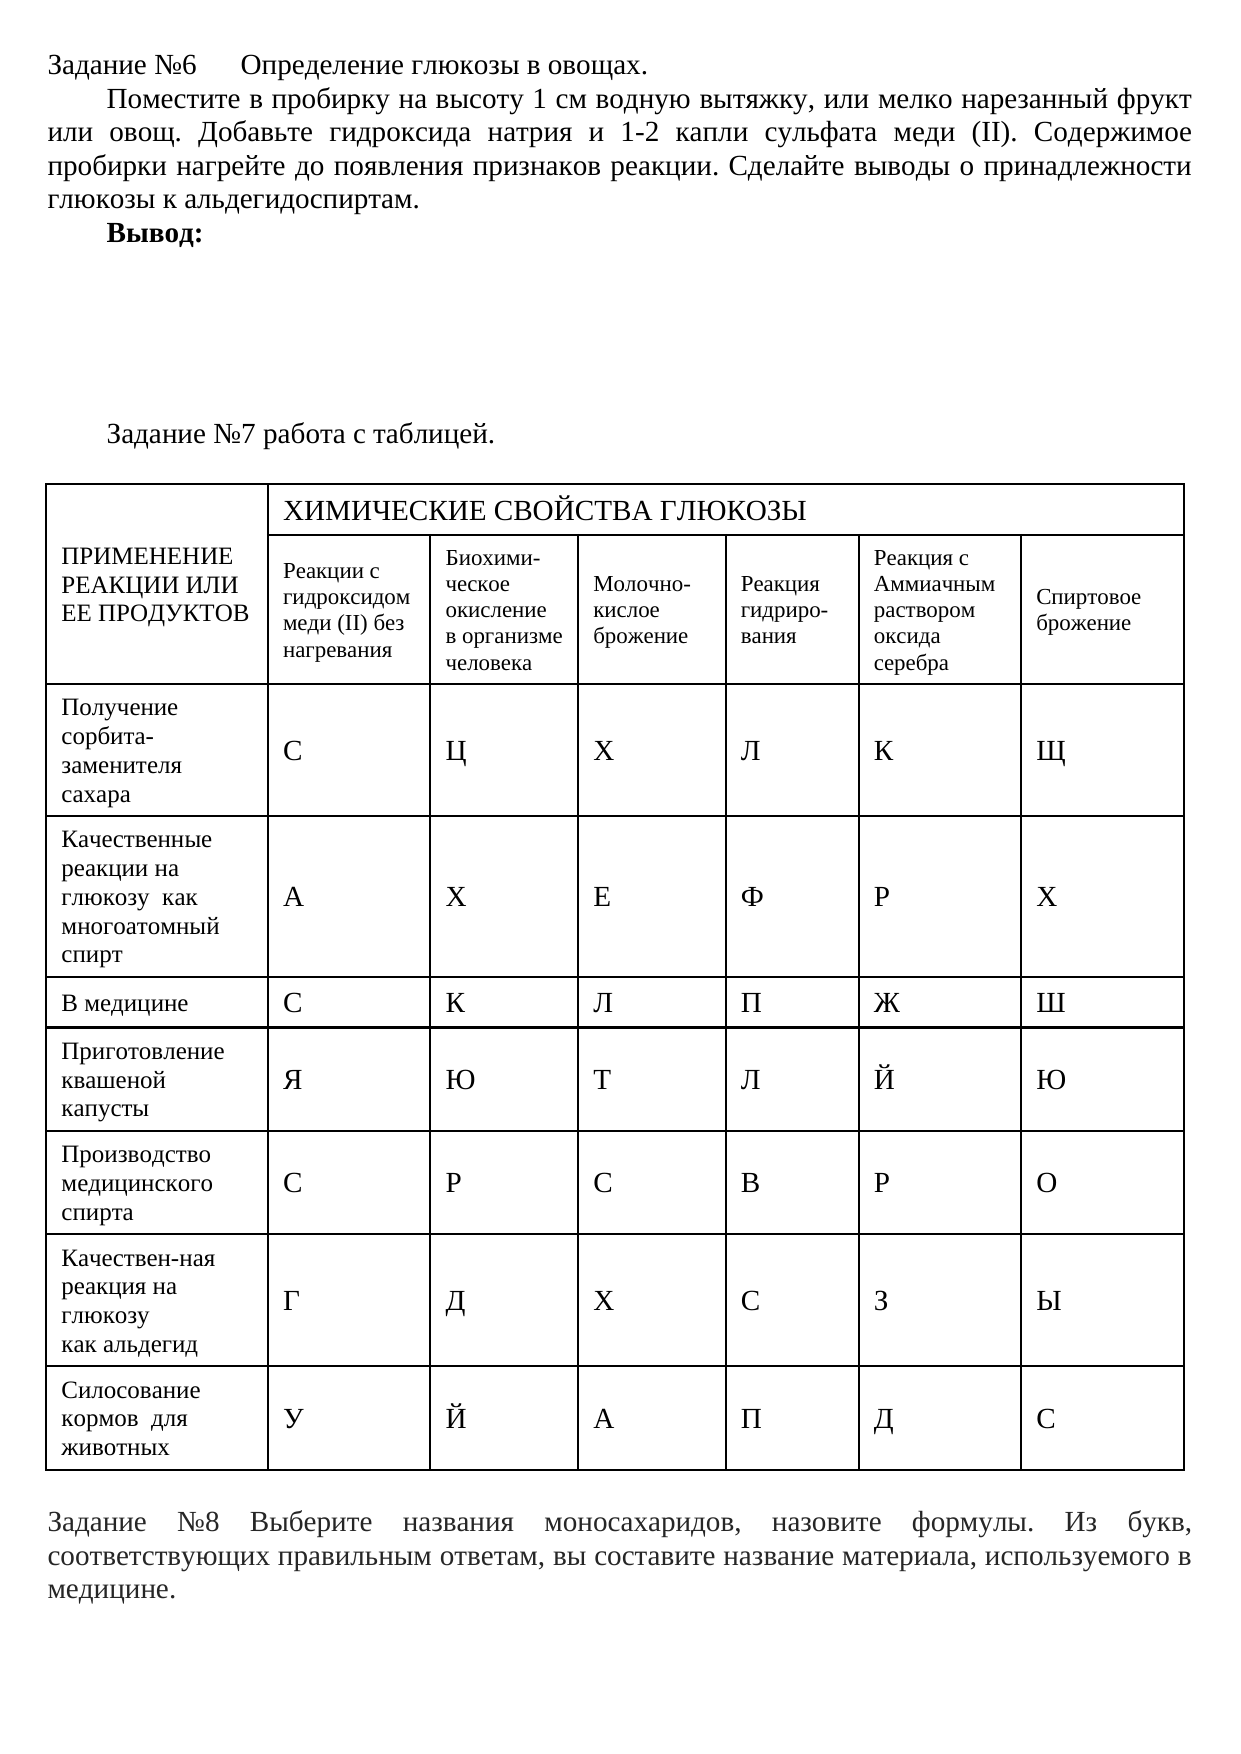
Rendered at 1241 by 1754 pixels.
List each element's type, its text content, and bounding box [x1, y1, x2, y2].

table_cell Д [431, 1235, 577, 1365]
table_cell Й [860, 1029, 1020, 1130]
table_cell Производство медицинского спирта [47, 1132, 267, 1233]
table_cell Ц [431, 685, 577, 815]
table_cell Е [579, 817, 725, 976]
table_cell Приготовление квашеной капусты [47, 1029, 267, 1130]
table_cell Д [860, 1367, 1020, 1468]
table_cell П [727, 978, 858, 1026]
table_cell З [860, 1235, 1020, 1365]
table_cell Биохими-ческое окисление в организме человека [431, 536, 577, 683]
text Вывод: [47, 215, 1193, 248]
table_cell Реакция с Аммиачным раствором оксида серебра [860, 536, 1020, 683]
table_cell В медицине [47, 978, 267, 1026]
table_cell Ы [1022, 1235, 1183, 1365]
table_cell Х [579, 685, 725, 815]
table_cell Ю [1022, 1029, 1183, 1130]
table_cell С [269, 1132, 429, 1233]
table_cell В [727, 1132, 858, 1233]
table_cell Щ [1022, 685, 1183, 815]
table_cell Х [1022, 817, 1183, 976]
table_cell Ф [727, 817, 858, 976]
table_cell С [1022, 1367, 1183, 1468]
table_cell Л [727, 1029, 858, 1130]
table_cell Р [431, 1132, 577, 1233]
table_cell Ж [860, 978, 1020, 1026]
table_cell Т [579, 1029, 725, 1130]
table_cell С [727, 1235, 858, 1365]
table_cell Ю [431, 1029, 577, 1130]
text Задание №6 Определение глюкозы в овощах. [47, 47, 1193, 81]
table_cell Р [860, 817, 1020, 976]
table_cell О [1022, 1132, 1183, 1233]
table_cell А [269, 817, 429, 976]
table_header ХИМИЧЕСКИЕ СВОЙСТВА ГЛЮКОЗЫ [269, 485, 1183, 534]
table_cell Л [727, 685, 858, 815]
table_cell С [269, 685, 429, 815]
table_cell Г [269, 1235, 429, 1365]
table_cell Ш [1022, 978, 1183, 1026]
table_cell Л [579, 978, 725, 1026]
table_cell А [579, 1367, 725, 1468]
table_cell Качественные реакции на глюкозу как многоатомный спирт [47, 817, 267, 976]
table_cell К [431, 978, 577, 1026]
table_cell Получение сорбита- заменителя сахара [47, 685, 267, 815]
table_cell Качествен-ная реакция на глюкозу как альдегид [47, 1235, 267, 1365]
text Задание №8 Выберите названия моносахаридов, назовите формулы. Из букв, соответствующих правильным ответам, вы составите название материала, используемого в медицине. [47, 1504, 1193, 1605]
table_cell Х [431, 817, 577, 976]
table_cell Реакция гидриро-вания [727, 536, 858, 683]
table_header ПРИМЕНЕНИЕ РЕАКЦИИ ИЛИ ЕЕ ПРОДУКТОВ [47, 485, 267, 683]
table_cell Р [860, 1132, 1020, 1233]
text Поместите в пробирку на высоту 1 см водную вытяжку, или мелко нарезанный фрукт или овощ. Добавьте гидроксида натрия и 1-2 капли сульфата меди (II). Содержимое пробирки нагрейте до появления признаков реакции. Сделайте выводы о принадлежности глюкозы к альдегидоспиртам. [47, 81, 1193, 215]
table_cell Й [431, 1367, 577, 1468]
table_cell Я [269, 1029, 429, 1130]
table_cell К [860, 685, 1020, 815]
table_cell С [269, 978, 429, 1026]
table_cell Спиртовое брожение [1022, 536, 1183, 683]
text Задание №7 работа с таблицей. [47, 416, 1193, 450]
table_cell Силосование кормов для животных [47, 1367, 267, 1468]
table_cell Х [579, 1235, 725, 1365]
table_cell Молочно-кислое брожение [579, 536, 725, 683]
table_cell Реакции с гидроксидом меди (II) без нагревания [269, 536, 429, 683]
table_cell П [727, 1367, 858, 1468]
table_cell С [579, 1132, 725, 1233]
table_cell У [269, 1367, 429, 1468]
